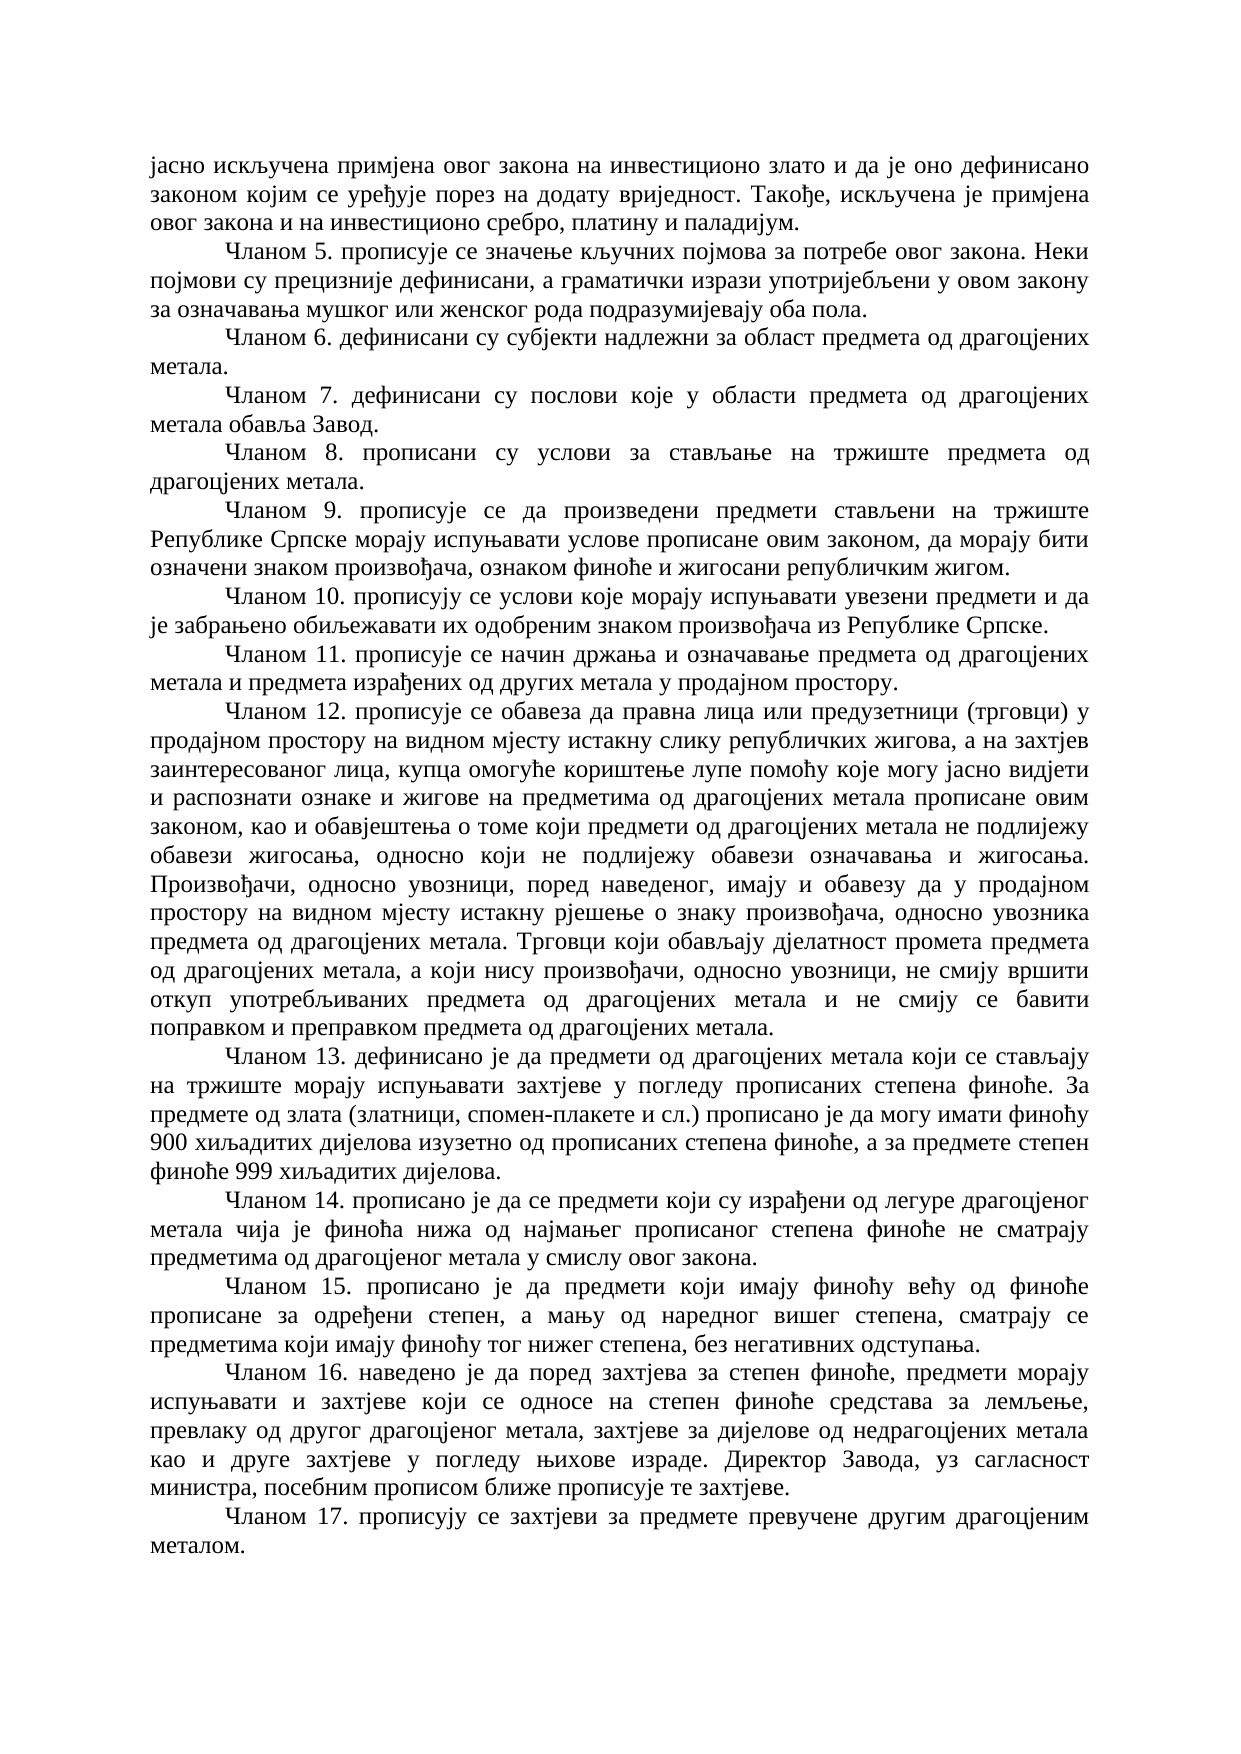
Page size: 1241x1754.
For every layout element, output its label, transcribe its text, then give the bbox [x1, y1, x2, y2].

text Чланом 7. дефинисани су послови које у области предмета од драгоцјених метала обавља Завод. [150, 380, 1090, 437]
text Чланом 5. прописује се значење кључних појмова за потребе овог закона. Неки појмови су прецизније дефинисани, а граматички изрази употријебљени у овом закону за означавања мушког или женског рода подразумијевају оба пола. [150, 236, 1090, 322]
text Чланом 15. прописано је да предмети који имају финоћу већу од финоће прописане за одређени степен, а мању од наредног вишег степена, сматрају се предметима који имају финоћу тог нижег степена, без негативних одступања. [150, 1271, 1090, 1357]
text Чланом 12. прописује се обавеза да правна лица или предузетници (трговци) у продајном простору на видном мјесту истакну слику републичких жигова, а на захтјев заинтересованог лица, купца омогуће кориштење лупе помоћу које могу јасно видјети и распознати ознаке и жигове на предметима од драгоцјених метала прописане овим законом, као и обавјештења о томе који предмети од драгоцјених метала не подлијежу обавези жигосања, односно који не подлијежу обавези означавања и жигосања. Произвођачи, односно увозници, поред наведеног, имају и обавезу да у продајном простору на видном мјесту истакну рјешење о знаку произвођача, односно увозника предмета од драгоцјених метала. Трговци који обављају дјелатност промета предмета од драгоцјених метала, а који нису произвођачи, односно увозници, не смију вршити откуп употребљиваних предмета од драгоцјених метала и не смију се бавити поправком и преправком предмета од драгоцјених метала. [150, 696, 1090, 1041]
text Чланом 8. прописани су услови за стављање на тржиште предмета од драгоцјених метала. [150, 437, 1090, 495]
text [150, 150, 1090, 236]
text Чланом 6. дефинисани су субјекти надлежни за област предмета од драгоцјених метала. [150, 322, 1090, 380]
text Чланом 14. прописано је да се предмети који су израђени од легуре драгоцјеног метала чија је финоћа нижа од најмањег прописаног степена финоће не сматрају предметима од драгоцјеног метала у смислу овог закона. [150, 1185, 1090, 1271]
text Чланом 16. наведено је да поред захтјева за степен финоће, предмети морају испуњавати и захтјеве који се односе на степен финоће средстава за лемљење, превлаку од другог драгоцјеног метала, захтјеве за дијелове од недрагоцјених метала као и друге захтјеве у погледу њихове израде. Директор Завода, уз сагласност министра, посебним прописом ближе прописује те захтјеве. [150, 1357, 1090, 1501]
text Чланом 13. дефинисано је да предмети од драгоцјених метала који се стављају на тржиште морају испуњавати захтјеве у погледу прописаних степена финоће. За предмете од злата (златници, спомен-плакете и сл.) прописано је да могу имати финоћу 900 хиљадитих дијелова изузетно од прописаних степена финоће, а за предмете степен финоће 999 хиљадитих дијелова. [150, 1041, 1090, 1185]
text Чланом 9. прописује се да произведени предмети стављени на тржиште Републике Српске морају испуњавати услове прописане овим законом, да морају бити означени знаком произвођача, ознаком финоће и жигосани републичким жигом. [150, 495, 1090, 581]
text Чланом 10. прописују се услови које морају испуњавати увезени предмети и да је забрањено обиљежавати их одобреним знаком произвођача из Републике Српске. [150, 581, 1090, 639]
text Чланом 17. прописују се захтјеви за предмете превучене другим драгоцјеним металом. [150, 1501, 1090, 1559]
text Чланом 11. прописује се начин држања и означавање предмета од драгоцјених метала и предмета израђених од других метала у продајном простору. [150, 639, 1090, 696]
